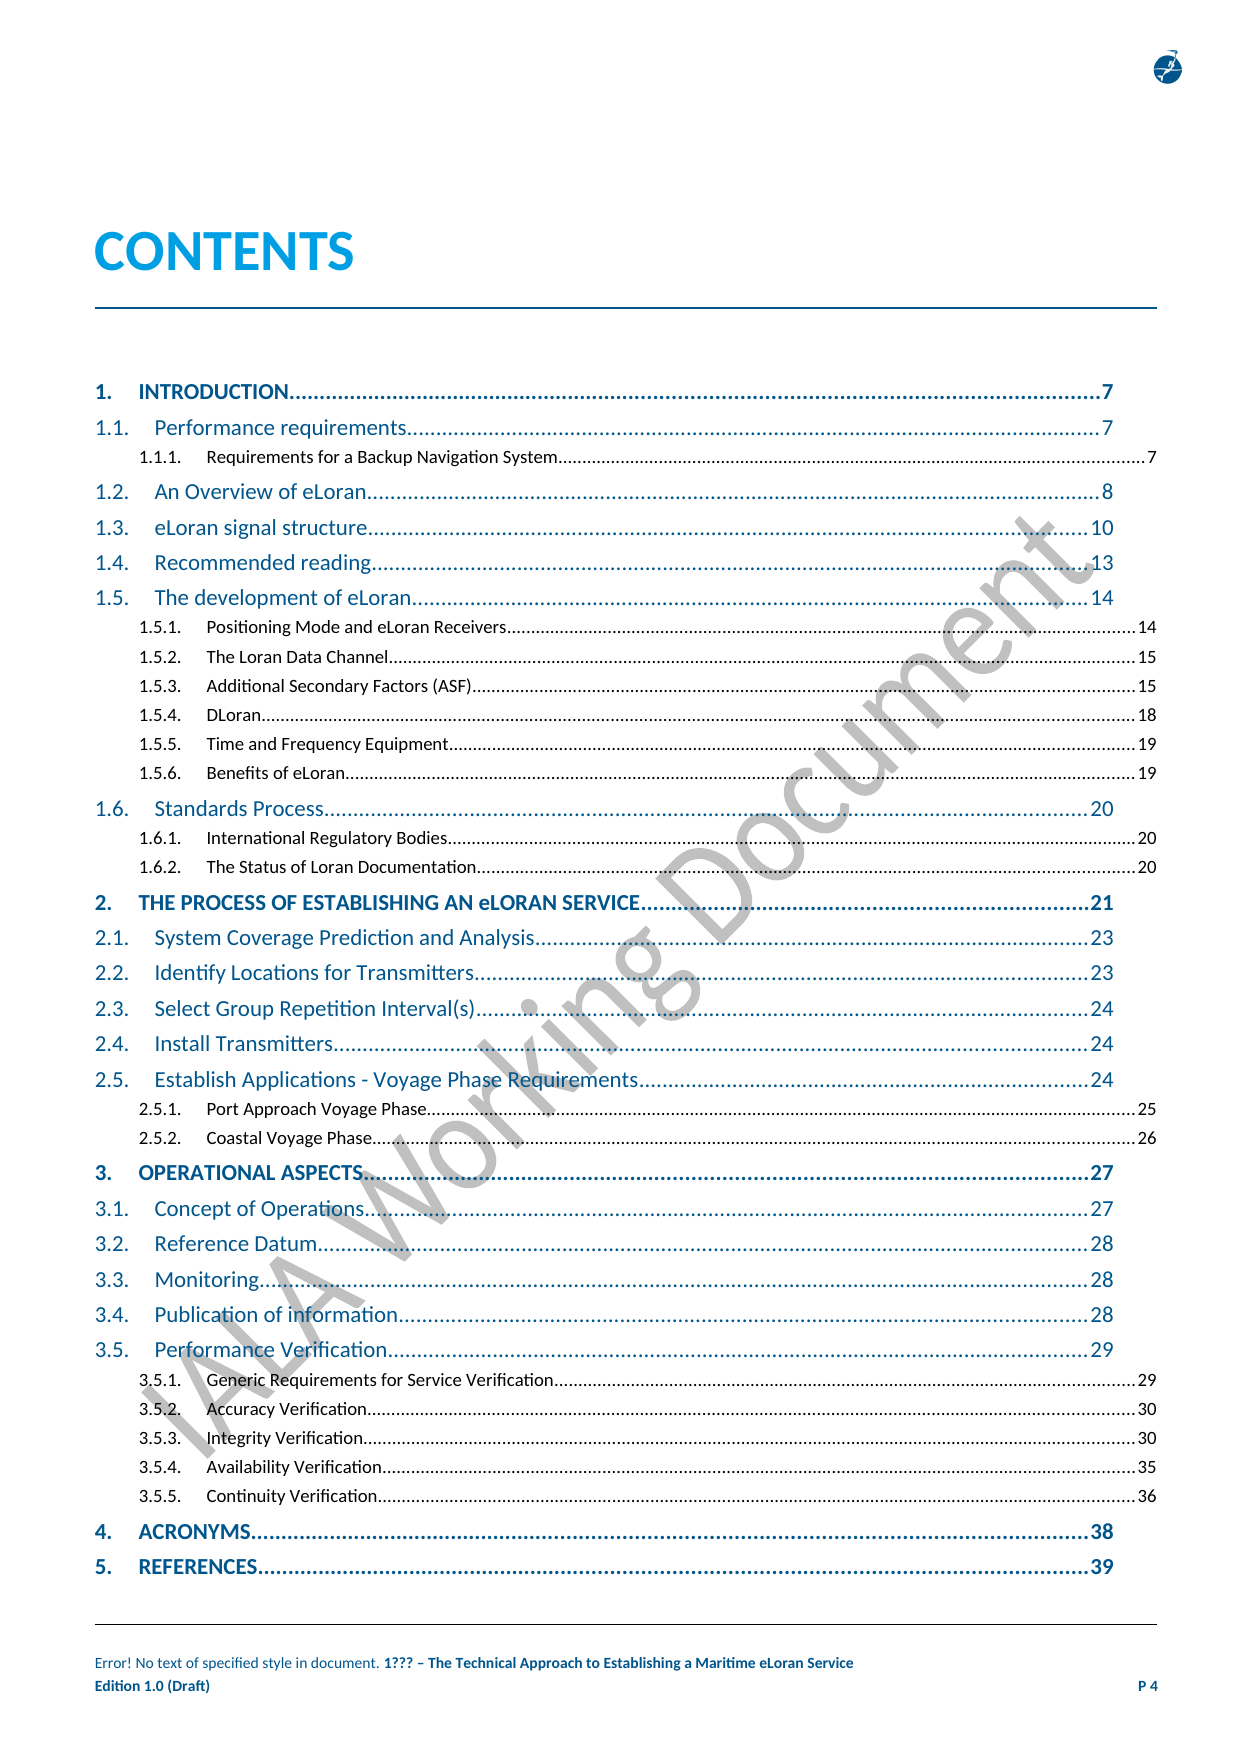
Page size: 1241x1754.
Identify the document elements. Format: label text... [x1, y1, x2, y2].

text 2. THE PROCESS OF ESTABLISHING AN eLORAN SERVICE 21 [94, 884, 1113, 916]
text 1.5. The development of eLoran 14 [94, 580, 1113, 611]
text 3.5.2. Accuracy Verification 30 [139, 1397, 1157, 1420]
text 1.6. Standards Process 20 [94, 791, 1113, 822]
text 1.1.1. Requirements for a Backup Navigation System 7 [139, 445, 1157, 468]
text 3.5.4. Availability Verification 35 [139, 1455, 1157, 1478]
text 1.3. eLoran signal structure 10 [94, 509, 1113, 541]
text 1.6.1. International Regulatory Bodies 20 [139, 826, 1157, 849]
text 3.5.5. Continuity Verification 36 [139, 1484, 1157, 1507]
text 1.5.2. The Loran Data Channel 15 [139, 645, 1157, 668]
text 1.5.3. Additional Secondary Factors (ASF) 15 [139, 674, 1157, 697]
picture [1120, 0, 1241, 119]
text 1.1. Performance requirements 7 [94, 409, 1113, 441]
text 3. OPERATIONAL ASPECTS 27 [94, 1155, 1113, 1186]
text 2.3. Select Group Repetition Interval(s) 24 [94, 991, 1113, 1022]
text 3.5.1. Generic Requirements for Service Verification 29 [139, 1368, 1157, 1391]
text 2.5. Establish Applications - Voyage Phase Requirements 24 [94, 1061, 1113, 1093]
text 3.1. Concept of Operations 27 [94, 1191, 1113, 1222]
text 1.5.4. DLoran 18 [139, 703, 1157, 726]
text 2.5.2. Coastal Voyage Phase 26 [139, 1126, 1157, 1149]
text 5. REFERENCES 39 [94, 1549, 1113, 1580]
text 3.2. Reference Datum 28 [94, 1226, 1113, 1257]
text 3.5.3. Integrity Verification 30 [139, 1426, 1157, 1449]
text 2.4. Install Transmitters 24 [94, 1026, 1113, 1057]
text 1.5.5. Time and Frequency Equipment 19 [139, 732, 1157, 755]
text 2.5.1. Port Approach Voyage Phase 25 [139, 1097, 1157, 1120]
text 3.3. Monitoring 28 [94, 1261, 1113, 1293]
text 1.6.2. The Status of Loran Documentation 20 [139, 855, 1157, 878]
text 2.1. System Coverage Prediction and Analysis 23 [94, 920, 1113, 951]
text 1. INTRODUCTION 7 [94, 374, 1113, 405]
text 2.2. Identify Locations for Transmitters 23 [94, 955, 1113, 986]
text 3.5. Performance Verification 29 [94, 1332, 1113, 1363]
text 3.4. Publication of information 28 [94, 1297, 1113, 1328]
text 1.4. Recommended reading 13 [94, 545, 1113, 576]
text 1.2. An Overview of eLoran 8 [94, 474, 1113, 505]
text 4. ACRONYMS 38 [94, 1513, 1113, 1545]
text 1.5.6. Benefits of eLoran 19 [139, 761, 1157, 784]
text 1.5.1. Positioning Mode and eLoran Receivers 14 [139, 616, 1157, 638]
